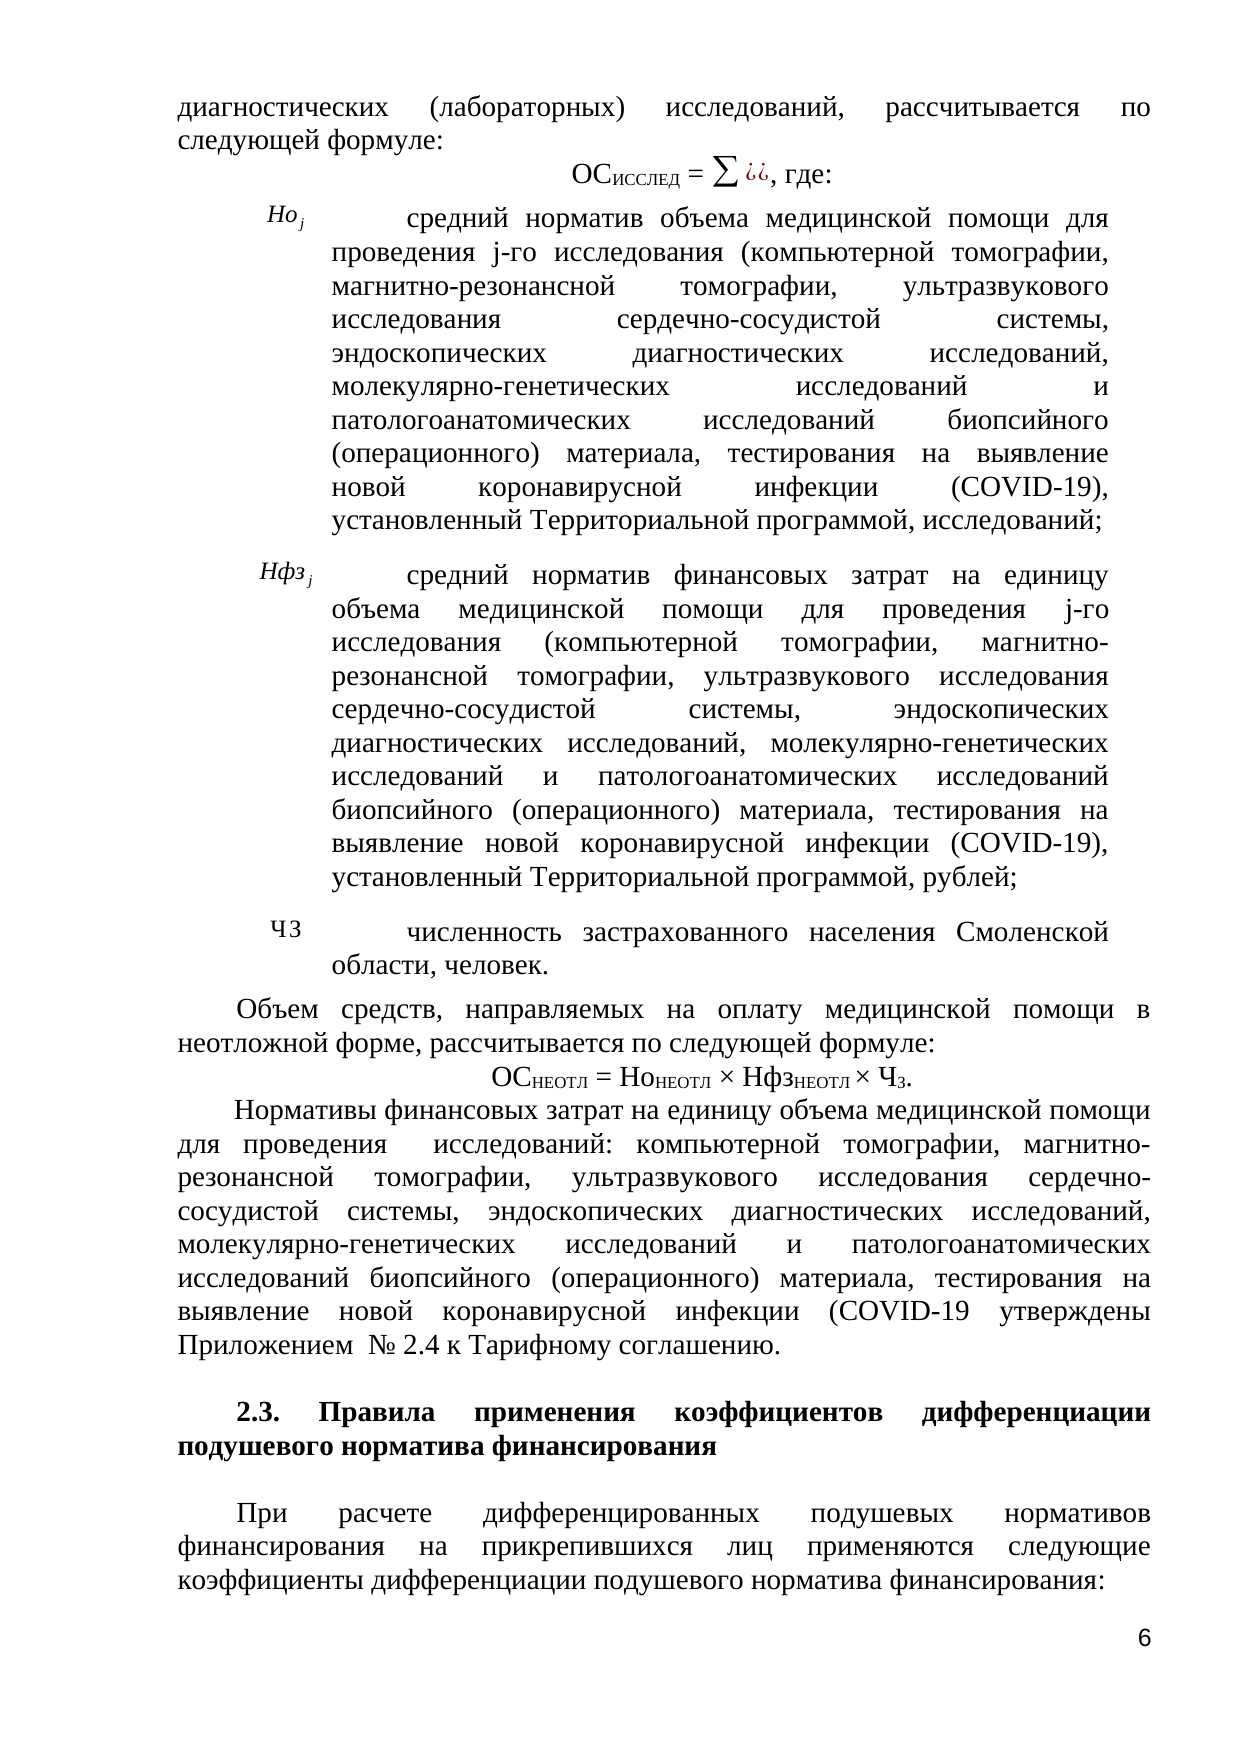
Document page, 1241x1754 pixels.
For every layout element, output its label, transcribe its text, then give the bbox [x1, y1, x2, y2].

text Объем средств, направляемых на оплату медицинской помощи в неотложной форме, рассчитывается по следующей формуле: [177, 992, 1152, 1059]
text Нормативы финансовых затрат на единицу объема медицинской помощи для проведения исследований: компьютерной томографии, магнитно-резонансной томографии, ультразвукового исследования сердечно-сосудистой системы, эндоскопических диагностических исследований, молекулярно-генетических исследований и патологоанатомических исследований биопсийного (операционного) материала, тестирования на выявление новой коронавирусной инфекции (COVID-19 утверждены Приложением № 2.4 к Тарифному соглашению. [177, 1092, 1152, 1361]
text 2.3. Правила применения коэффициентов дифференциации подушевого норматива финансирования [177, 1394, 1152, 1461]
text ОСНЕОТЛ = НоНЕОТЛ × НфзНЕОТЛ × ЧЗ. [177, 1059, 1152, 1092]
table_header [171, 190, 325, 547]
table_cell [171, 547, 325, 903]
table_cell [171, 903, 325, 992]
text ОСИССЛЕД = , где: [177, 156, 1152, 190]
table_cell численность застрахованного населения Смоленской области, человек. [325, 903, 1116, 992]
table_header средний норматив объема медицинской помощи для проведения j-го исследования (компьютерной томографии, магнитно-резонансной томографии, ультразвукового исследования сердечно-сосудистой системы, эндоскопических диагностических исследований, молекулярно-генетических исследований и патологоанатомических исследований биопсийного (операционного) материала, тестирования на выявление новой коронавирусной инфекции (COVID-19), установленный Территориальной программой, исследований; [325, 190, 1116, 547]
text При расчете дифференцированных подушевых нормативов финансирования на прикрепившихся лиц применяются следующие коэффициенты дифференциации подушевого норматива финансирования: [177, 1495, 1152, 1595]
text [177, 89, 1152, 156]
table_cell средний норматив финансовых затрат на единицу объема медицинской помощи для проведения j-го исследования (компьютерной томографии, магнитно-резонансной томографии, ультразвукового исследования сердечно-сосудистой системы, эндоскопических диагностических исследований, молекулярно-генетических исследований и патологоанатомических исследований биопсийного (операционного) материала, тестирования на выявление новой коронавирусной инфекции (COVID-19), установленный Территориальной программой, рублей; [325, 547, 1116, 903]
